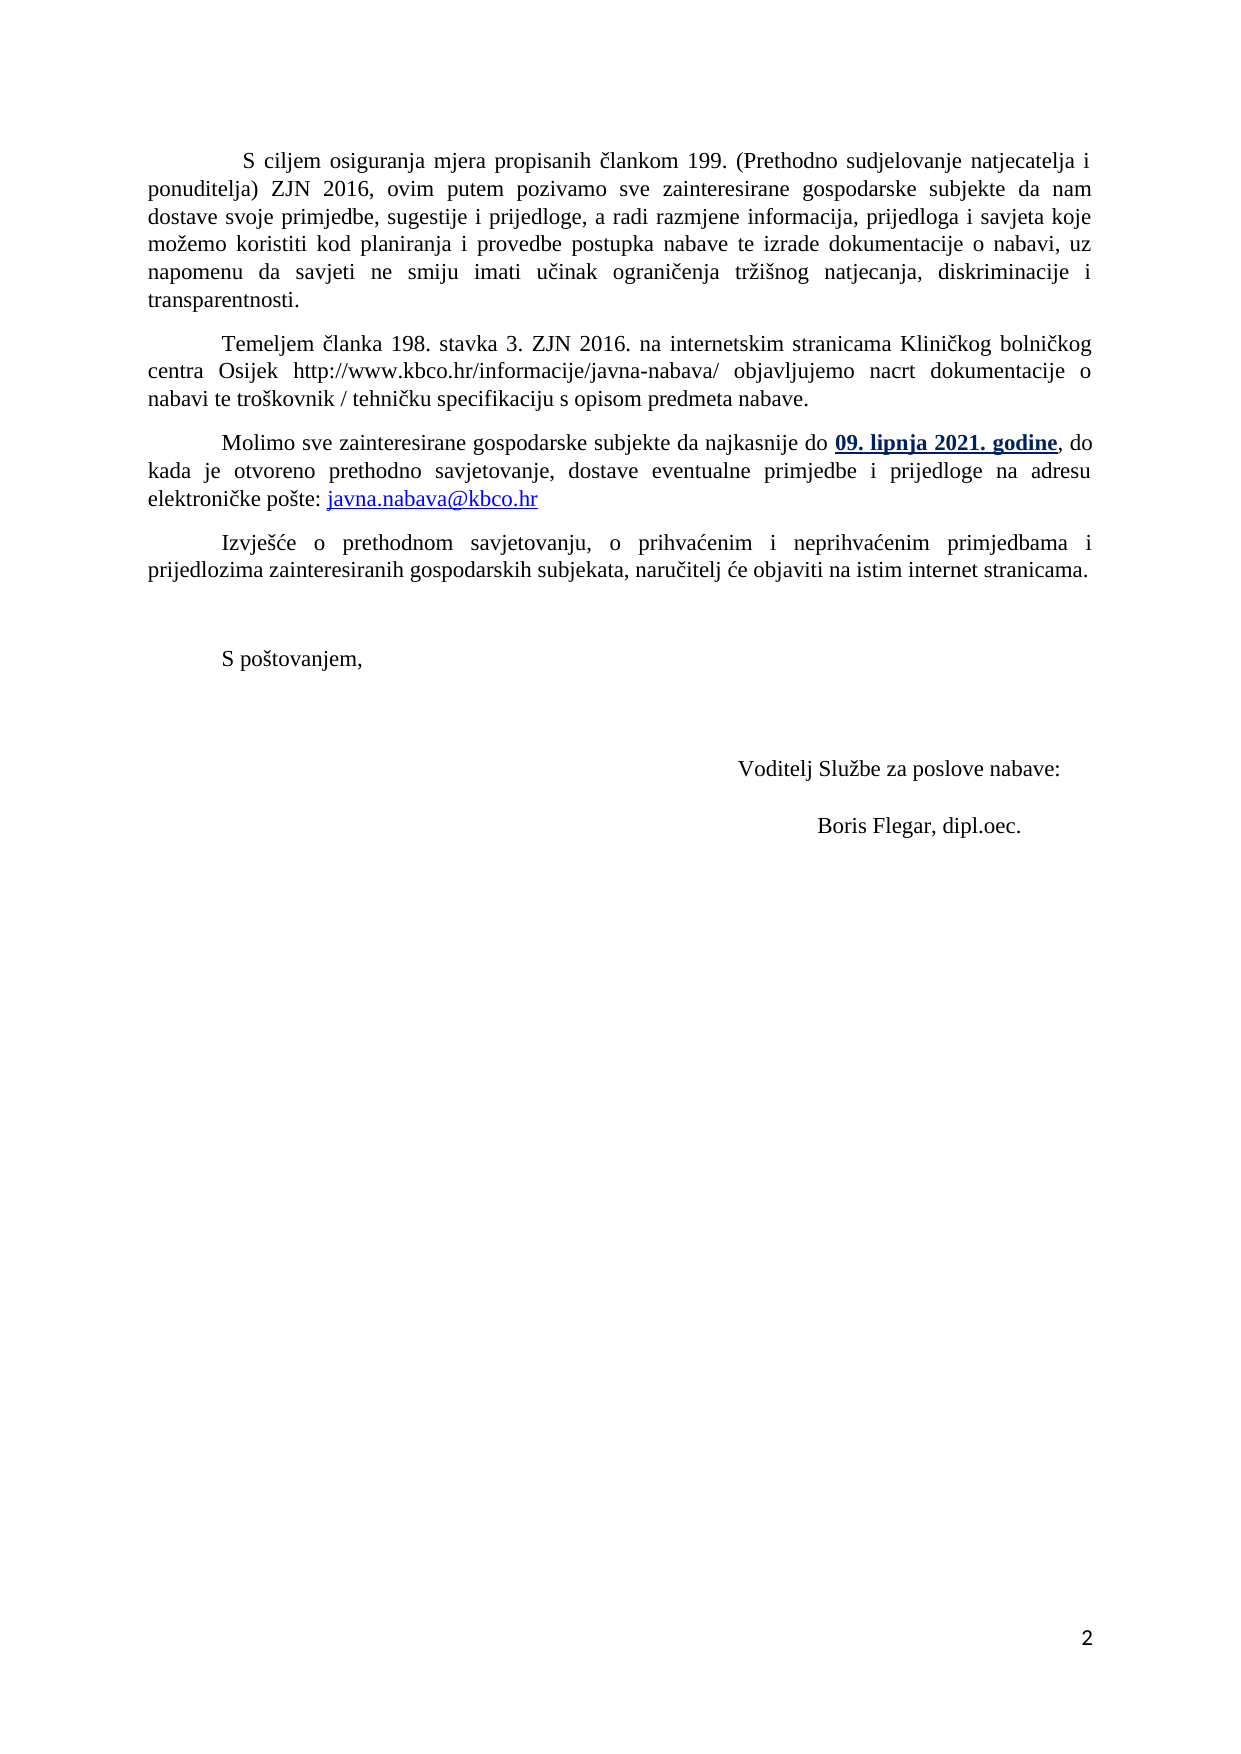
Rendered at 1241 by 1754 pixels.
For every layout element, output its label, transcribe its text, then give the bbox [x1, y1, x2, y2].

text Boris Flegar, dipl.oec. [148, 812, 1093, 839]
text Temeljem članka 198. stavka 3. ZJN 2016. na internetskim stranicama Kliničkog bolničkog centra Osijek http://www.kbco.hr/informacije/javna-nabava/ objavljujemo nacrt dokumentacije o nabavi te troškovnik / tehničku specifikaciju s opisom predmeta nabave. [148, 330, 1093, 411]
text S ciljem osiguranja mjera propisanih člankom 199. (Prethodno sudjelovanje natjecatelja i ponuditelja) ZJN 2016, ovim putem pozivamo sve zainteresirane gospodarske subjekte da nam dostave svoje primjedbe, sugestije i prijedloge, a radi razmjene informacija, prijedloga i savjeta koje možemo koristiti kod planiranja i provedbe postupka nabave te izrade dokumentacije o nabavi, uz napomenu da savjeti ne smiju imati učinak ograničenja tržišnog natjecanja, diskriminacije i transparentnosti. [148, 148, 1093, 312]
text Molimo sve zainteresirane gospodarske subjekte da najkasnije do 09. lipnja 2021. godine, do kada je otvoreno prethodno savjetovanje, dostave eventualne primjedbe i prijedloge na adresu elektroničke pošte: javna.nabava@kbco.hr [148, 429, 1093, 511]
text S poštovanjem, [148, 645, 1093, 671]
text Izvješće o prethodnom savjetovanju, o prihvaćenim i neprihvaćenim primjedbama i prijedlozima zainteresiranih gospodarskih subjekata, naručitelj će objaviti na istim internet stranicama. [148, 529, 1093, 583]
text Voditelj Službe za poslove nabave: [148, 755, 1093, 782]
